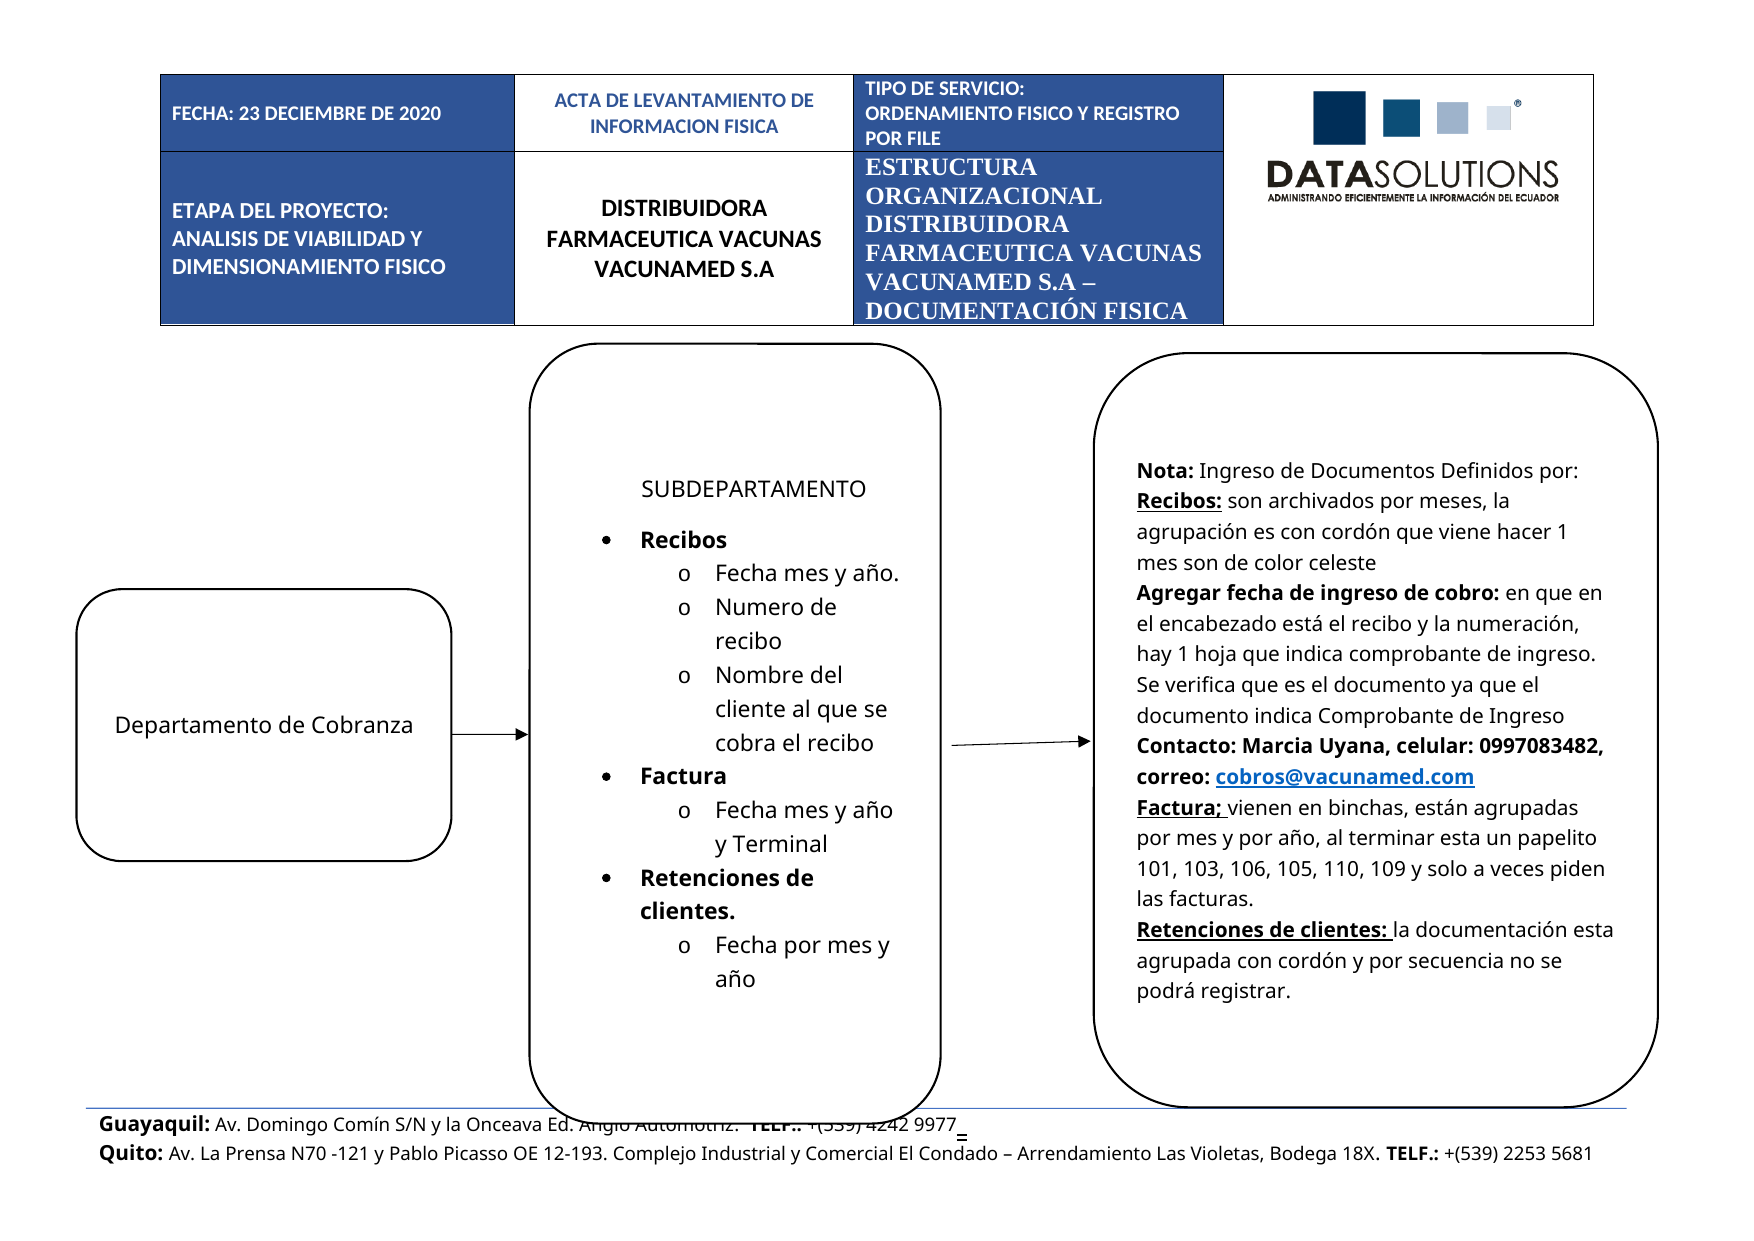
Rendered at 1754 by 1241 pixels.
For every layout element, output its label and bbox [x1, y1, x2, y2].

picture [1265, 87, 1559, 203]
